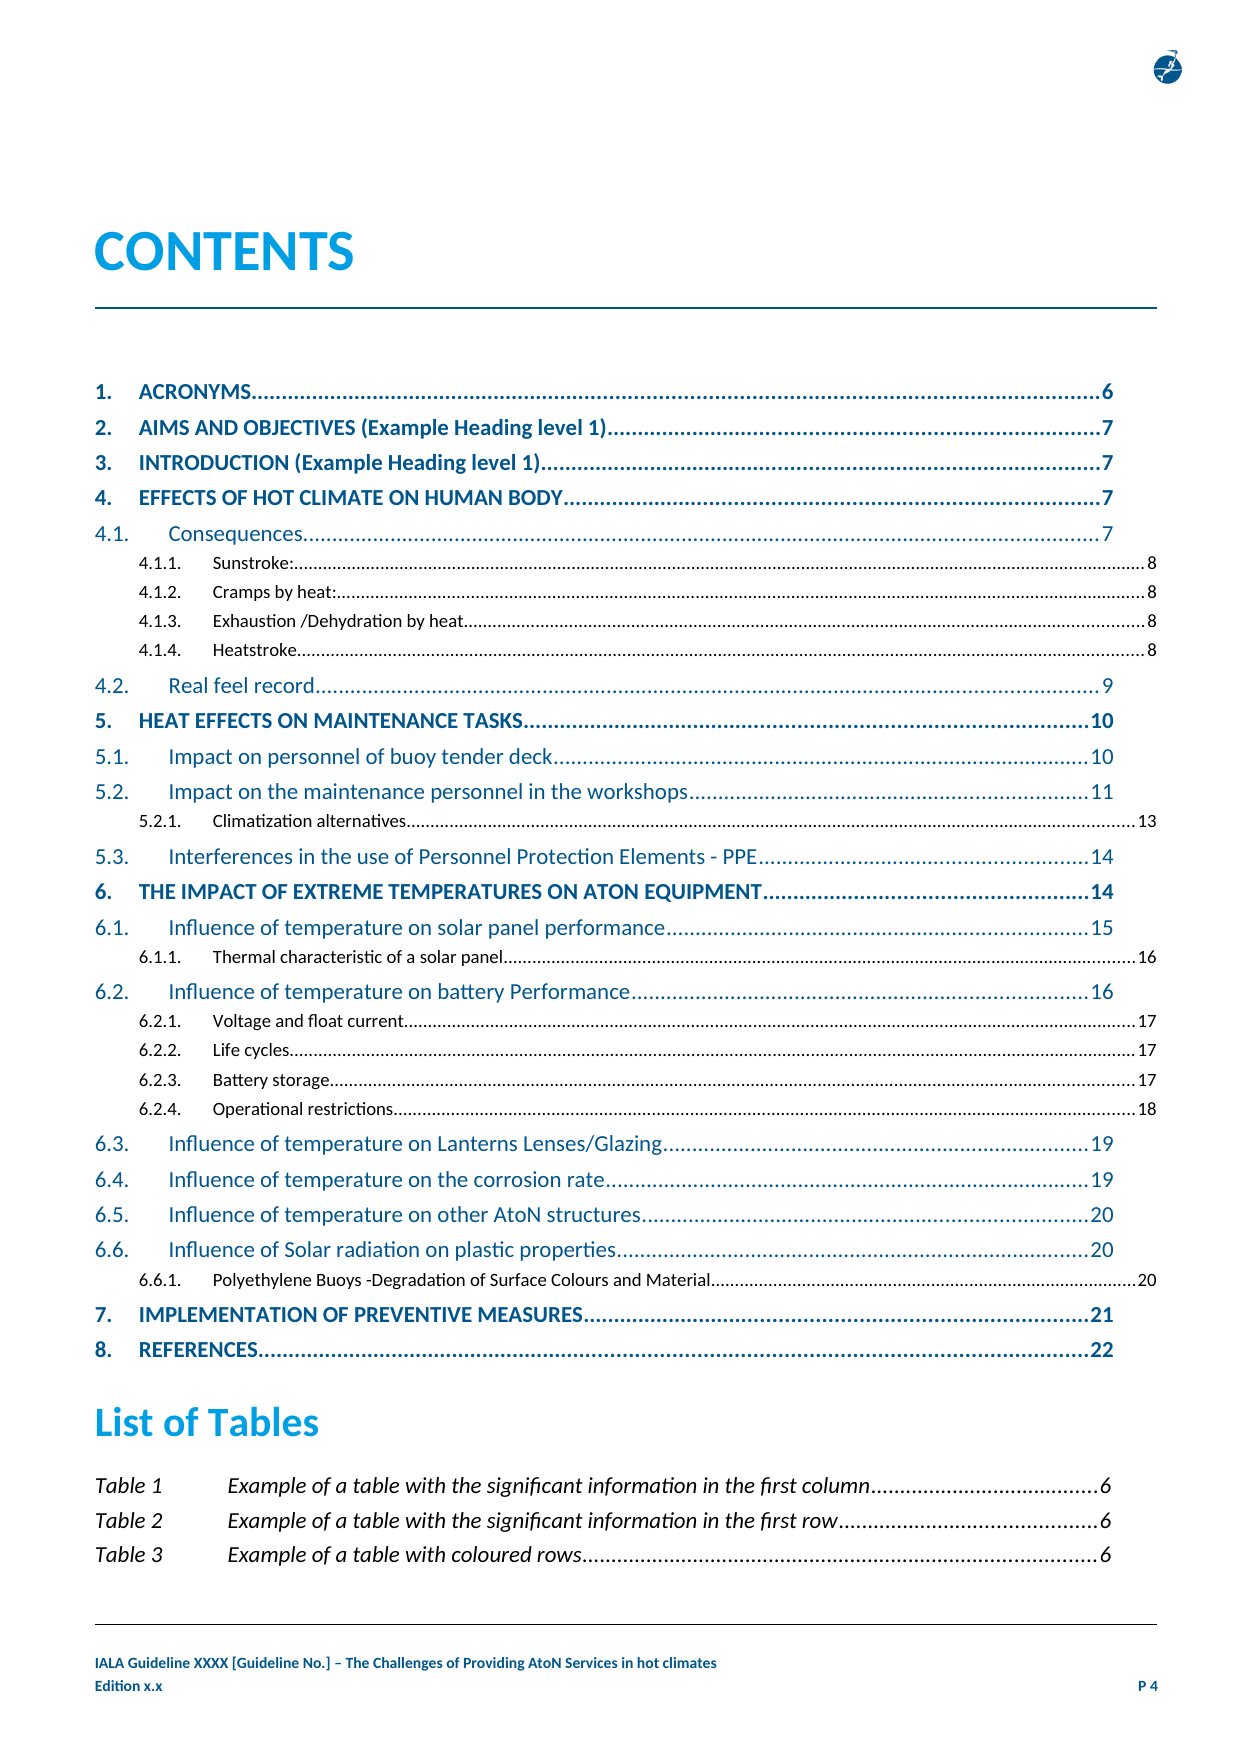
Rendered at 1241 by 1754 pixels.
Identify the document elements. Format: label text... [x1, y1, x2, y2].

text 5.2.1. Climatization alternatives 13 [139, 809, 1157, 832]
text 6.4. Influence of temperature on the corrosion rate 19 [94, 1161, 1113, 1193]
text 6.6. Influence of Solar radiation on plastic properties 20 [94, 1232, 1113, 1263]
text 6.1.1. Thermal characteristic of a solar panel 16 [139, 945, 1157, 968]
text 4.1.3. Exhaustion /Dehydration by heat 8 [463, 609, 1157, 632]
text 4.2. Real feel record 9 [94, 668, 1113, 699]
text Table 1 Example of a table with the significant information in the first column 6 [94, 1472, 1157, 1499]
text 5.3. Interferences in the use of Personnel Protection Elements - PPE 14 [94, 838, 1113, 870]
text 4.1.2. Cramps by heat: 8 [337, 580, 1157, 603]
text 6.5. Influence of temperature on other AtoN structures 20 [94, 1197, 1113, 1228]
text 4.1.1. Sunstroke: 8 [294, 551, 1157, 574]
text 6.2.3. Battery storage 17 [139, 1068, 1157, 1091]
text 4.1.1. Sunstroke: 8 [139, 551, 213, 574]
picture [1120, 0, 1241, 119]
text 4. EFFECTS OF HOT CLIMATE ON HUMAN BODY 7 [94, 480, 1113, 511]
text 7. IMPLEMENTATION OF PREVENTIVE MEASURES 21 [94, 1297, 1113, 1328]
text 6. THE IMPACT OF EXTREME TEMPERATURES ON ATON EQUIPMENT 14 [94, 874, 1113, 905]
text 5. HEAT EFFECTS ON MAINTENANCE TASKS 10 [94, 703, 1113, 734]
list List of Tables [94, 1396, 1157, 1447]
text 8. REFERENCES 22 [94, 1332, 1113, 1363]
text 4.1. Consequences 7 [94, 516, 1113, 547]
text 6.2.1. Voltage and float current 17 [139, 1009, 1157, 1032]
text Table 3 Example of a table with coloured rows 6 [94, 1540, 1157, 1568]
text 6.2.4. Operational restrictions 18 [139, 1097, 1157, 1120]
text 4.1.4. Heatstroke 8 [139, 638, 1157, 661]
text 5.2. Impact on the maintenance personnel in the workshops 11 [94, 774, 1113, 805]
text Table 2 Example of a table with the significant information in the first row 6 [94, 1506, 1157, 1534]
text 3. INTRODUCTION (Example Heading level 1) 7 [94, 445, 1113, 476]
text 1. ACRONYMS 6 [94, 374, 1113, 405]
text 6.2.2. Life cycles 17 [139, 1038, 1157, 1061]
text 5.1. Impact on personnel of buoy tender deck 10 [94, 738, 1113, 770]
text 2. AIMS AND OBJECTIVES (Example Heading level 1) 7 [94, 409, 1113, 441]
text 6.1. Influence of temperature on solar panel performance 15 [94, 909, 1113, 941]
text 6.6.1. Polyethylene Buoys -Degradation of Surface Colours and Material 20 [139, 1268, 1157, 1291]
text 6.2. Influence of temperature on battery Performance 16 [94, 974, 1113, 1005]
text 6.3. Influence of temperature on Lanterns Lenses/Glazing 19 [94, 1126, 1113, 1157]
text 4.1.2. Cramps by heat: 8 [139, 580, 213, 603]
